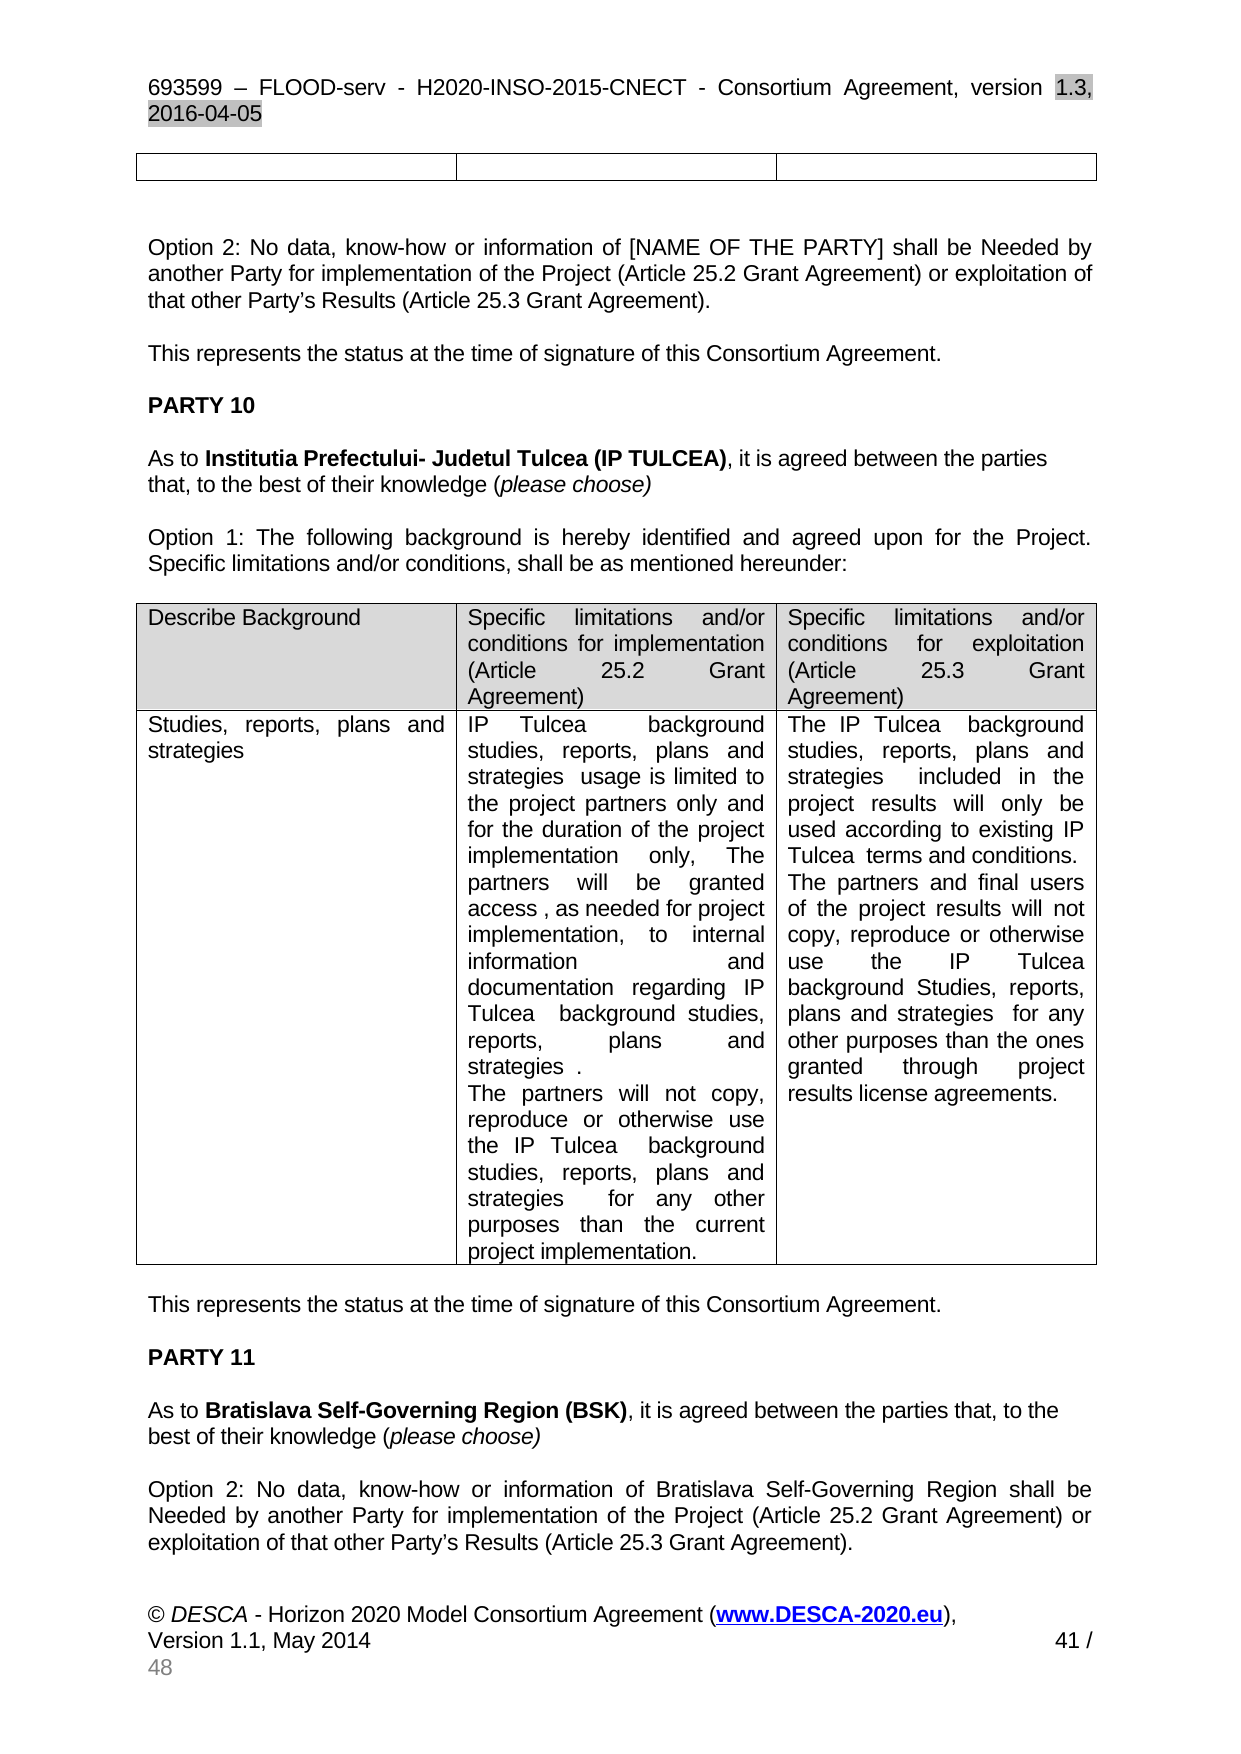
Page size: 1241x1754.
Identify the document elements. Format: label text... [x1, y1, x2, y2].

table_header Describe Background [137, 604, 456, 709]
text This represents the status at the time of signature of this Consortium Agreement. [148, 339, 1093, 366]
table_header Specific limitations and/or conditions for implementation (Article 25.2 Grant Agreement) [457, 604, 776, 709]
text Option 2: No data, know-how or information of Bratislava Self-Governing Region shall be Needed by another Party for implementation of the Project (Article 25.2 Grant Agreement) or exploitation of that other Party’s Results (Article 25.3 Grant Agreement). [148, 1476, 1093, 1555]
table_cell [457, 154, 776, 180]
table_cell [777, 154, 1096, 180]
table_cell The IP Tulcea background studies, reports, plans and strategies included in the project results will only be used according to existing IP Tulcea terms and conditions. The partners and final users of the project results will not copy, reproduce or otherwise use the IP Tulcea background Studies, reports, plans and strategies for any other purposes than the ones granted through project results license agreements. [777, 711, 1096, 1264]
text As to Bratislava Self-Governing Region (BSK), it is agreed between the parties that, to the best of their knowledge (please choose) [148, 1397, 1093, 1449]
text PARTY 11 [148, 1344, 1093, 1370]
text As to Institutia Prefectului- Judetul Tulcea (IP TULCEA), it is agreed between the parties that, to the best of their knowledge (please choose) [148, 445, 1093, 498]
text This represents the status at the time of signature of this Consortium Agreement. [148, 1291, 1093, 1318]
table_header Specific limitations and/or conditions for exploitation (Article 25.3 Grant Agreement) [777, 604, 1096, 709]
table_cell Studies, reports, plans and strategies [137, 711, 456, 1264]
text Option 2: No data, know-how or information of [NAME OF THE PARTY] shall be Needed by another Party for implementation of the Project (Article 25.2 Grant Agreement) or exploitation of that other Party’s Results (Article 25.3 Grant Agreement). [148, 234, 1093, 313]
text PARTY 10 [148, 392, 1093, 418]
table_cell [137, 154, 456, 180]
table_cell IP Tulcea background studies, reports, plans and strategies usage is limited to the project partners only and for the duration of the project implementation only, The partners will be granted access , as needed for project implementation, to internal information and documentation regarding IP Tulcea background studies, reports, plans and strategies . The partners will not copy, reproduce or otherwise use the IP Tulcea background studies, reports, plans and strategies for any other purposes than the current project implementation. [457, 711, 776, 1264]
